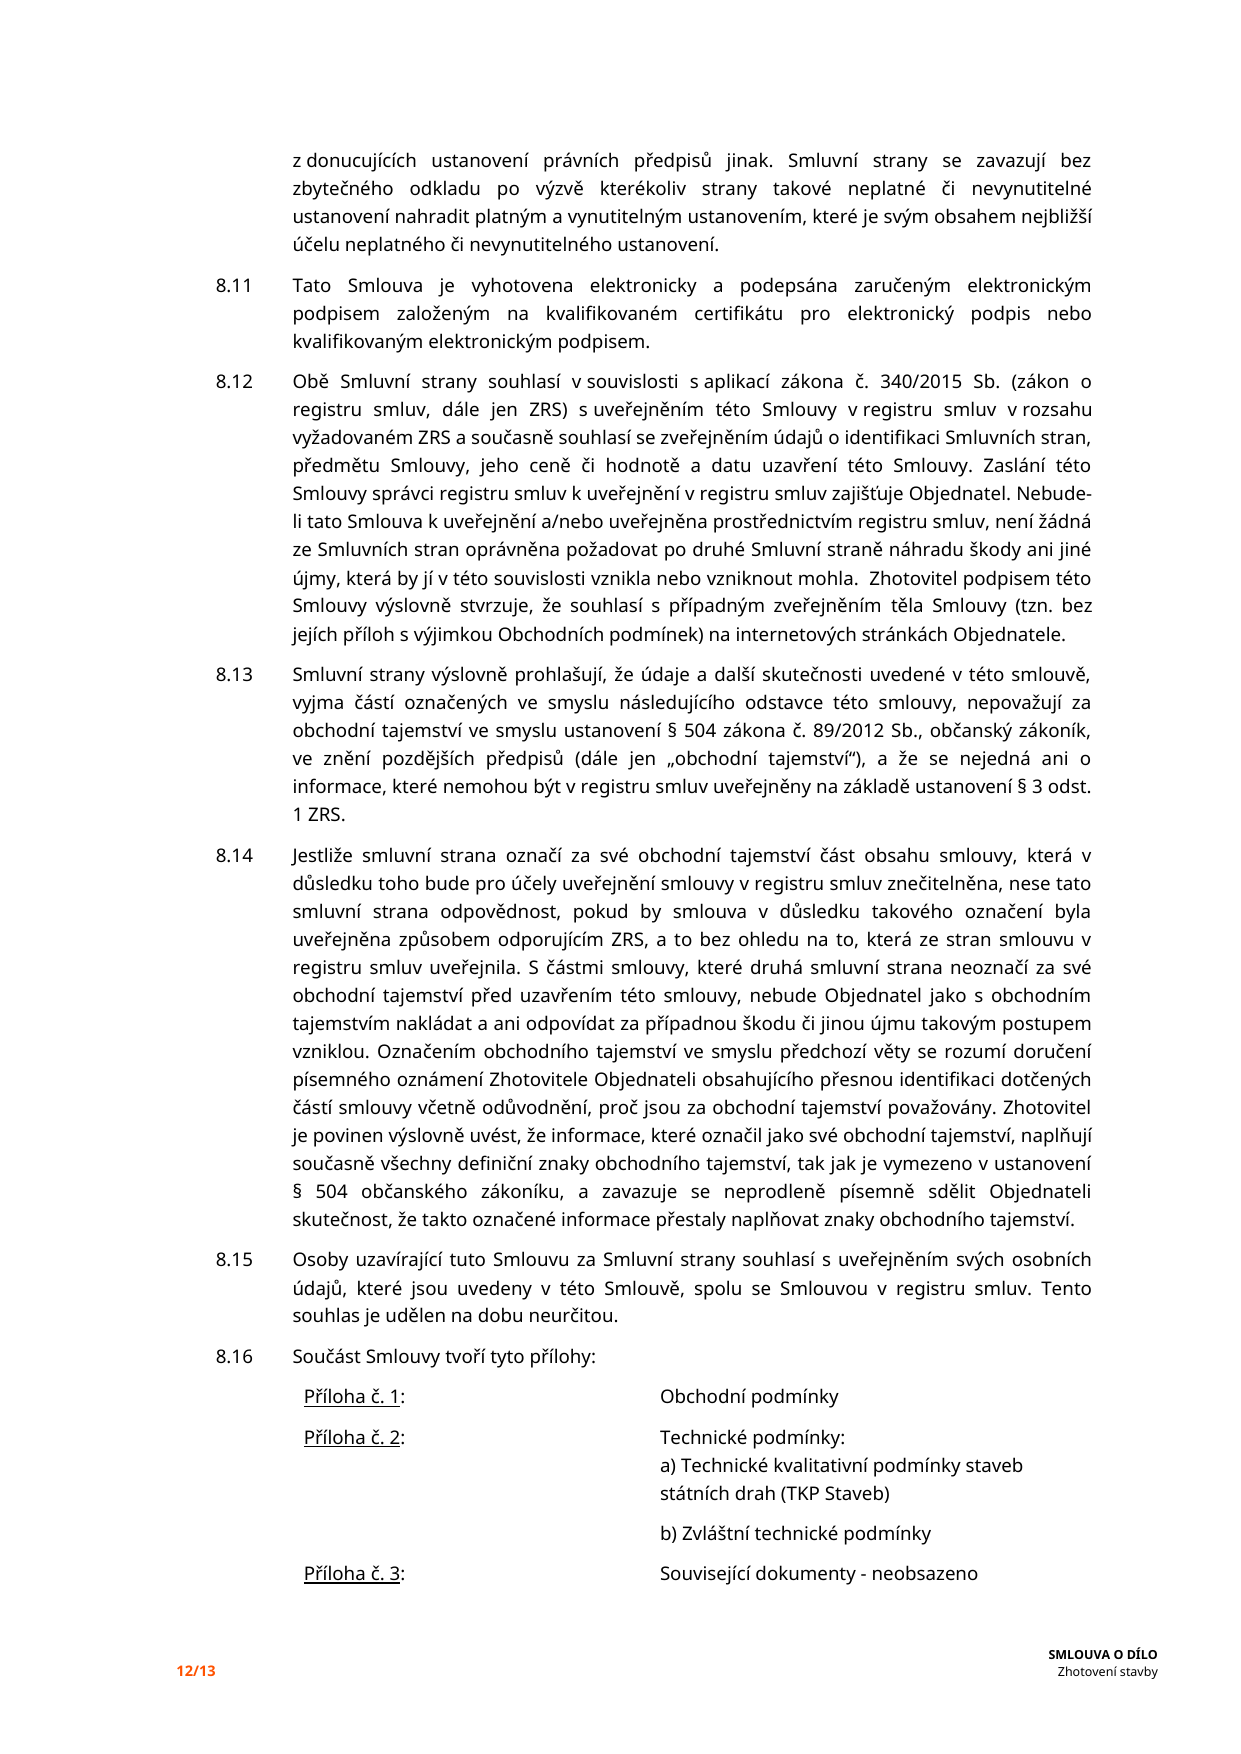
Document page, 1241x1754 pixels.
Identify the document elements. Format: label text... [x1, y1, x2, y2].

table_cell Příloha č. 3: [216, 1561, 572, 1601]
table_cell Příloha č. 2: [216, 1424, 572, 1561]
table_cell Technické podmínky: a) Technické kvalitativní podmínky staveb státních drah (TKP Staveb) b) Zvláštní technické podmínky [572, 1424, 1093, 1561]
table_cell Související dokumenty - neobsazeno [572, 1561, 1093, 1601]
text Součást Smlouvy tvoří tyto přílohy: [216, 1343, 1093, 1369]
text Obě Smluvní strany souhlasí v souvislosti s aplikací zákona č. 340/2015 Sb. (zákon o registru smluv, dále jen ZRS) s uveřejněním této Smlouvy v registru smluv v rozsahu vyžadovaném ZRS a současně souhlasí se zveřejněním údajů o identifikaci Smluvních stran, předmětu Smlouvy, jeho ceně či hodnotě a datu uzavření této Smlouvy. Zaslání této Smlouvy správci registru smluv k uveřejnění v registru smluv zajišťuje Objednatel. Nebude-li tato Smlouva k uveřejnění a/nebo uveřejněna prostřednictvím registru smluv, není žádná ze Smluvních stran oprávněna požadovat po druhé Smluvní straně náhradu škody ani jiné újmy, která by jí v této souvislosti vznikla nebo vzniknout mohla. Zhotovitel podpisem této Smlouvy výslovně stvrzuje, že souhlasí s případným zveřejněním těla Smlouvy (tzn. bez jejích příloh s výjimkou Obchodních podmínek) na internetových stránkách Objednatele. [216, 369, 1093, 646]
text Osoby uzavírající tuto Smlouvu za Smluvní strany souhlasí s uveřejněním svých osobních údajů, které jsou uvedeny v této Smlouvě, spolu se Smlouvou v registru smluv. Tento souhlas je udělen na dobu neurčitou. [216, 1247, 1093, 1328]
text Tato Smlouva je vyhotovena elektronicky a podepsána zaručeným elektronickým podpisem založeným na kvalifikovaném certifikátu pro elektronický podpis nebo kvalifikovaným elektronickým podpisem. [216, 272, 1093, 354]
text Smluvní strany výslovně prohlašují, že údaje a další skutečnosti uvedené v této smlouvě, vyjma částí označených ve smyslu následujícího odstavce této smlouvy, nepovažují za obchodní tajemství ve smyslu ustanovení § 504 zákona č. 89/2012 Sb., občanský zákoník, ve znění pozdějších předpisů (dále jen „obchodní tajemství“), a že se nejedná ani o informace, které nemohou být v registru smluv uveřejněny na základě ustanovení § 3 odst. 1 ZRS. [216, 661, 1093, 827]
table_header Příloha č. 1: [216, 1384, 572, 1424]
table_header Obchodní podmínky [572, 1384, 1093, 1424]
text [216, 147, 1093, 257]
text Jestliže smluvní strana označí za své obchodní tajemství část obsahu smlouvy, která v důsledku toho bude pro účely uveřejnění smlouvy v registru smluv znečitelněna, nese tato smluvní strana odpovědnost, pokud by smlouva v důsledku takového označení byla uveřejněna způsobem odporujícím ZRS, a to bez ohledu na to, která ze stran smlouvu v registru smluv uveřejnila. S částmi smlouvy, které druhá smluvní strana neoznačí za své obchodní tajemství před uzavřením této smlouvy, nebude Objednatel jako s obchodním tajemstvím nakládat a ani odpovídat za případnou škodu či jinou újmu takovým postupem vzniklou. Označením obchodního tajemství ve smyslu předchozí věty se rozumí doručení písemného oznámení Zhotovitele Objednateli obsahujícího přesnou identifikaci dotčených částí smlouvy včetně odůvodnění, proč jsou za obchodní tajemství považovány. Zhotovitel je povinen výslovně uvést, že informace, které označil jako své obchodní tajemství, naplňují současně všechny definiční znaky obchodního tajemství, tak jak je vymezeno v ustanovení § 504 občanského zákoníku, a zavazuje se neprodleně písemně sdělit Objednateli skutečnost, že takto označené informace přestaly naplňovat znaky obchodního tajemství. [216, 842, 1093, 1232]
